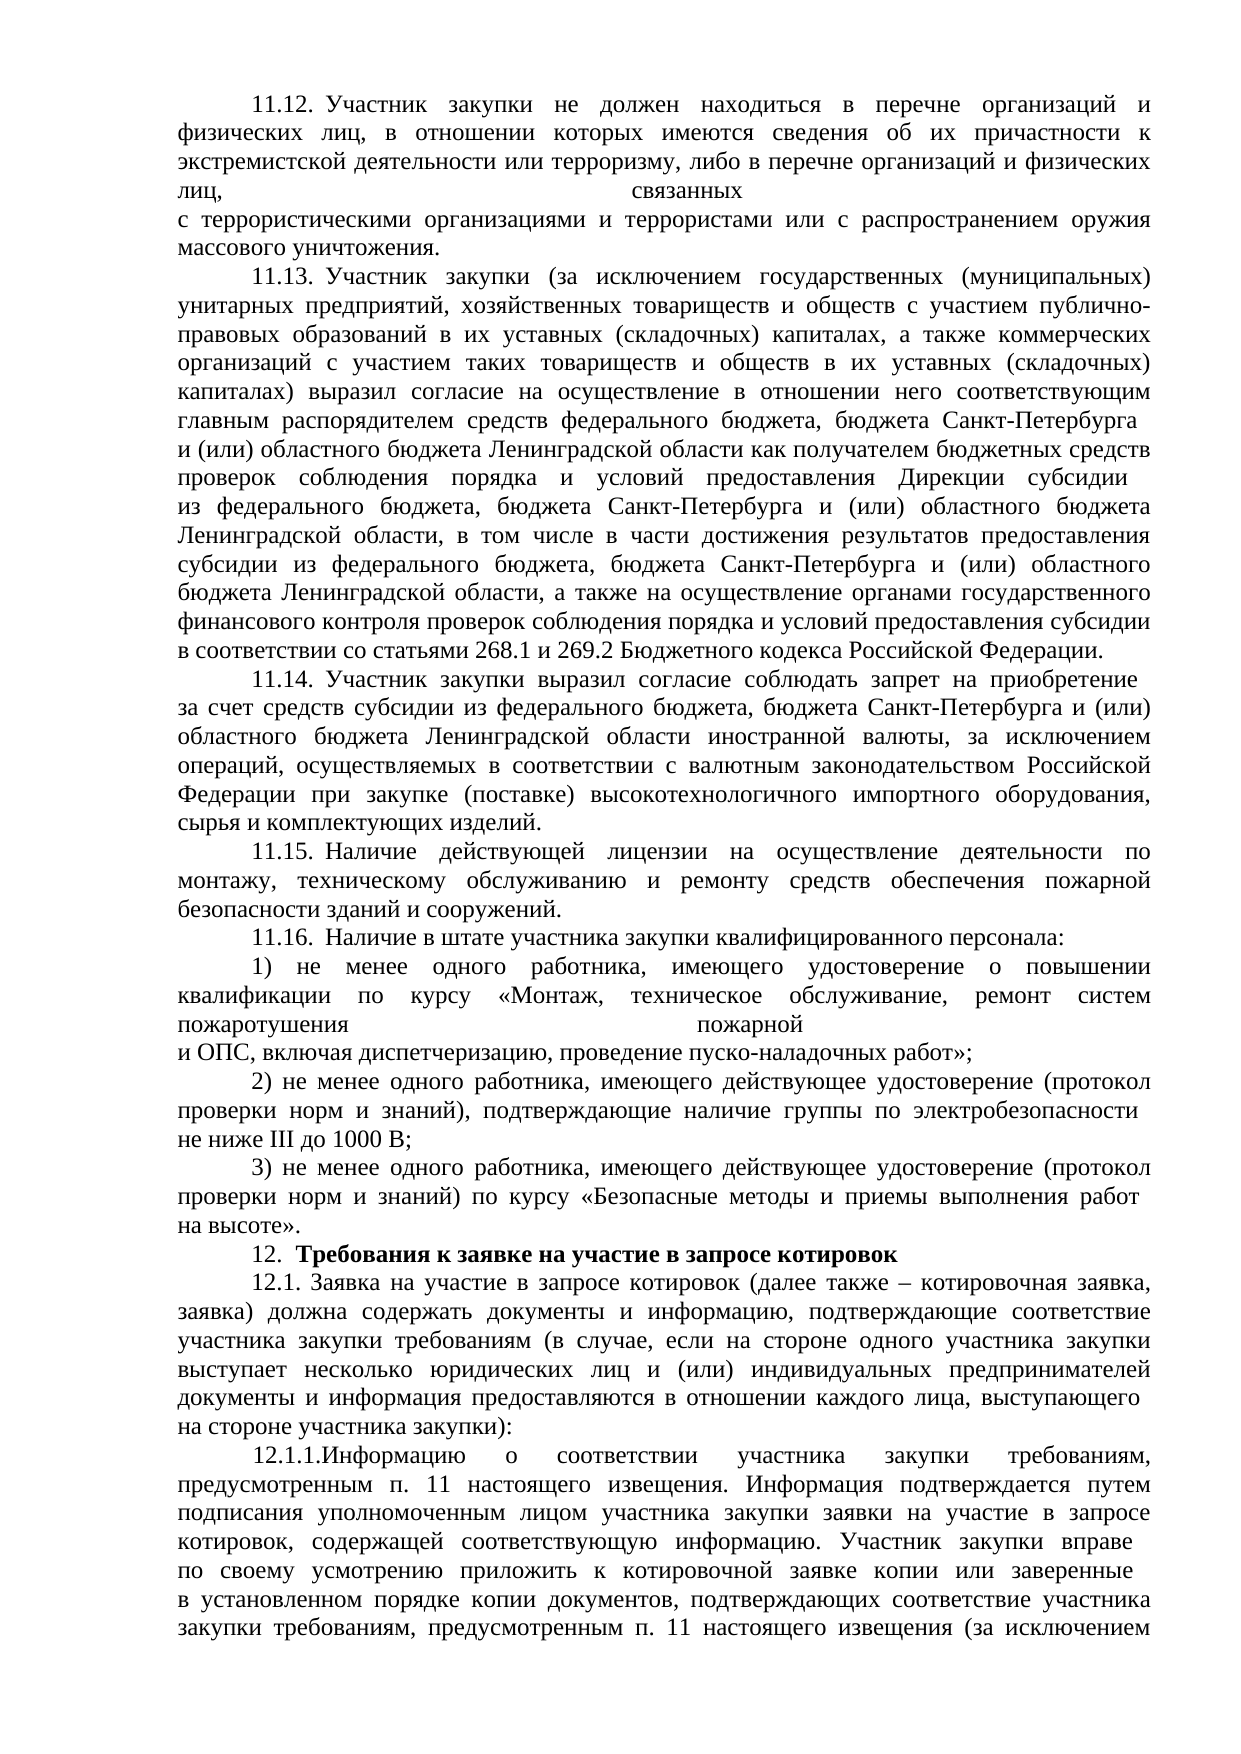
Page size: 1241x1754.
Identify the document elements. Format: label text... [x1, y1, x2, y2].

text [177, 1440, 1152, 1641]
list Наличие действующей лицензии на осуществление деятельности по монтажу, техническому обслуживанию и ремонту средств обеспечения пожарной безопасности зданий и сооружений. [177, 836, 1152, 922]
list Требования к заявке на участие в запросе котировок [177, 1239, 1152, 1267]
list Заявка на участие в запросе котировок (далее также – котировочная заявка, заявка) должна содержать документы и информацию, подтверждающие соответствие участника закупки требованиям (в случае, если на стороне одного участника закупки выступает несколько юридических лиц и (или) индивидуальных предпринимателей документы и информация предоставляются в отношении каждого лица, выступающего на стороне участника закупки): [177, 1267, 1152, 1440]
list Участник закупки (за исключением государственных (муниципальных) унитарных предприятий, хозяйственных товариществ и обществ с участием публично-правовых образований в их уставных (складочных) капиталах, а также коммерческих организаций с участием таких товариществ и обществ в их уставных (складочных) капиталах) выразил согласие на осуществление в отношении него соответствующим главным распорядителем средств федерального бюджета, бюджета Санкт-Петербурга и (или) областного бюджета Ленинградской области как получателем бюджетных средств проверок соблюдения порядка и условий предоставления Дирекции субсидии из федерального бюджета, бюджета Санкт-Петербурга и (или) областного бюджета Ленинградской области, в том числе в части достижения результатов предоставления субсидии из федерального бюджета, бюджета Санкт-Петербурга и (или) областного бюджета Ленинградской области, а также на осуществление органами государственного финансового контроля проверок соблюдения порядка и условий предоставления субсидии в соответствии со статьями 268.1 и 269.2 Бюджетного кодекса Российской Федерации. [177, 261, 1152, 664]
text 1) не менее одного работника, имеющего удостоверение о повышении квалификации по курсу «Монтаж, техническое обслуживание, ремонт систем пожаротушения пожарной и ОПС, включая диспетчеризацию, проведение пуско-наладочных работ»; [177, 951, 1152, 1066]
list Наличие в штате участника закупки квалифицированного персонала: [177, 922, 1152, 951]
list Участник закупки выразил согласие соблюдать запрет на приобретение за счет средств субсидии из федерального бюджета, бюджета Санкт-Петербурга и (или) областного бюджета Ленинградской области иностранной валюты, за исключением операций, осуществляемых в соответствии с валютным законодательством Российской Федерации при закупке (поставке) высокотехнологичного импортного оборудования, сырья и комплектующих изделий. [177, 664, 1152, 836]
text 2) не менее одного работника, имеющего действующее удостоверение (протокол проверки норм и знаний), подтверждающие наличие группы по электробезопасности не ниже III до 1000 В; [177, 1066, 1152, 1152]
text 3) не менее одного работника, имеющего действующее удостоверение (протокол проверки норм и знаний) по курсу «Безопасные методы и приемы выполнения работ на высоте». [177, 1152, 1152, 1239]
list Участник закупки не должен находиться в перечне организаций и физических лиц, в отношении которых имеются сведения об их причастности к экстремистской деятельности или терроризму, либо в перечне организаций и физических лиц, связанных с террористическими организациями и террористами или с распространением оружия массового уничтожения. [177, 89, 1152, 261]
